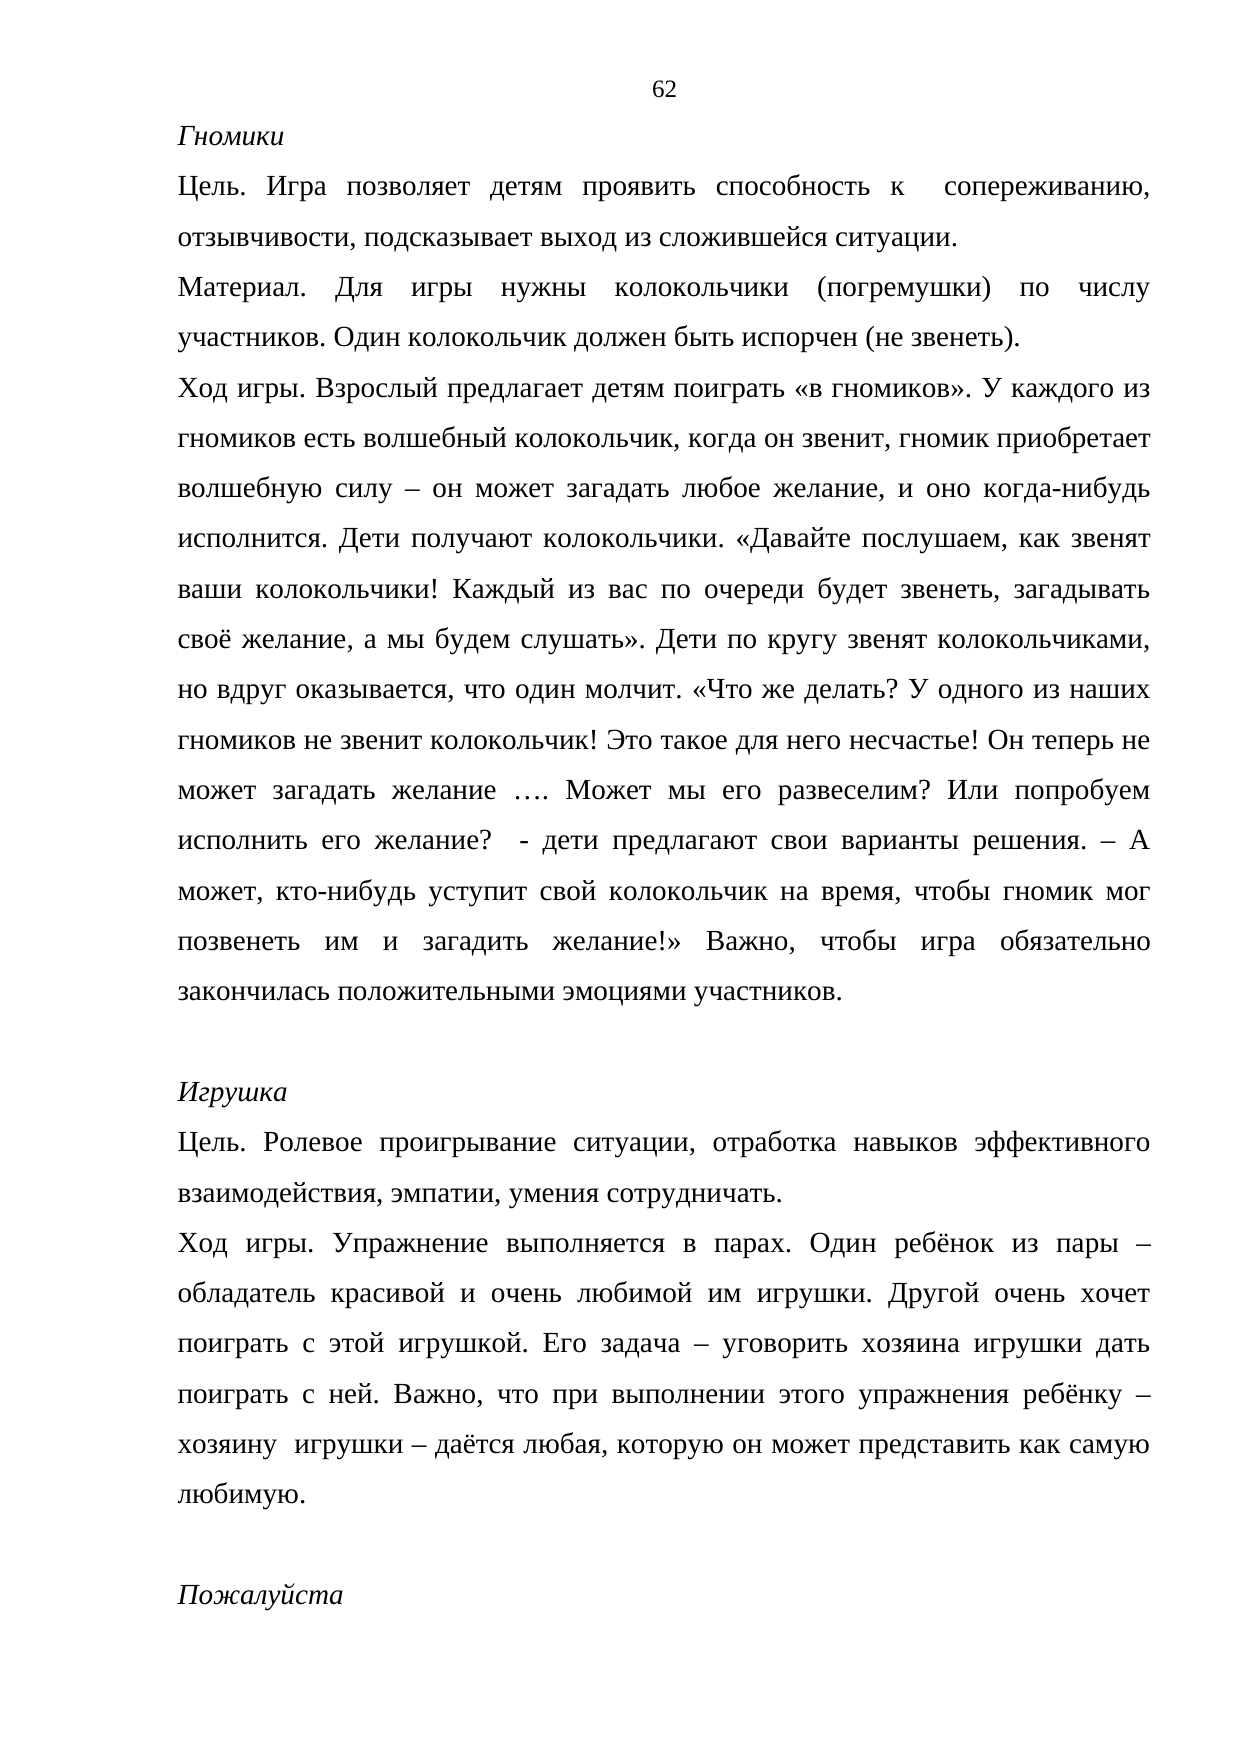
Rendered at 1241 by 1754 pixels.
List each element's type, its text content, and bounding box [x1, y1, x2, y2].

text Цель. Игра позволяет детям проявить способность к сопереживанию, отзывчивости, подсказывает выход из сложившейся ситуации. [177, 168, 1152, 252]
text Пожалуйста [177, 1577, 1152, 1611]
text Ход игры. Упражнение выполняется в парах. Один ребёнок из пары – обладатель красивой и очень любимой им игрушки. Другой очень хочет поиграть с этой игрушкой. Его задача – уговорить хозяина игрушки дать поиграть с ней. Важно, что при выполнении этого упражнения ребёнку – хозяину игрушки – даётся любая, которую он может представить как самую любимую. [177, 1225, 1152, 1510]
text Ход игры. Взрослый предлагает детям поиграть «в гномиков». У каждого из гномиков есть волшебный колокольчик, когда он звенит, гномик приобретает волшебную силу – он может загадать любое желание, и оно когда-нибудь исполнится. Дети получают колокольчики. «Давайте послушаем, как звенят ваши колокольчики! Каждый из вас по очереди будет звенеть, загадывать своё желание, а мы будем слушать». Дети по кругу звенят колокольчиками, но вдруг оказывается, что один молчит. «Что же делать? У одного из наших гномиков не звенит колокольчик! Это такое для него несчастье! Он теперь не может загадать желание …. Может мы его развеселим? Или попробуем исполнить его желание? - дети предлагают свои варианты решения. – А может, кто-нибудь уступит свой колокольчик на время, чтобы гномик мог позвенеть им и загадить желание!» Важно, чтобы игра обязательно закончилась положительными эмоциями участников. [177, 370, 1152, 1007]
text Игрушка [177, 1074, 1152, 1108]
text Цель. Ролевое проигрывание ситуации, отработка навыков эффективного взаимодействия, эмпатии, умения сотрудничать. [177, 1124, 1152, 1208]
text Гномики [177, 118, 1152, 152]
text Материал. Для игры нужны колокольчики (погремушки) по числу участников. Один колокольчик должен быть испорчен (не звенеть). [177, 269, 1152, 353]
